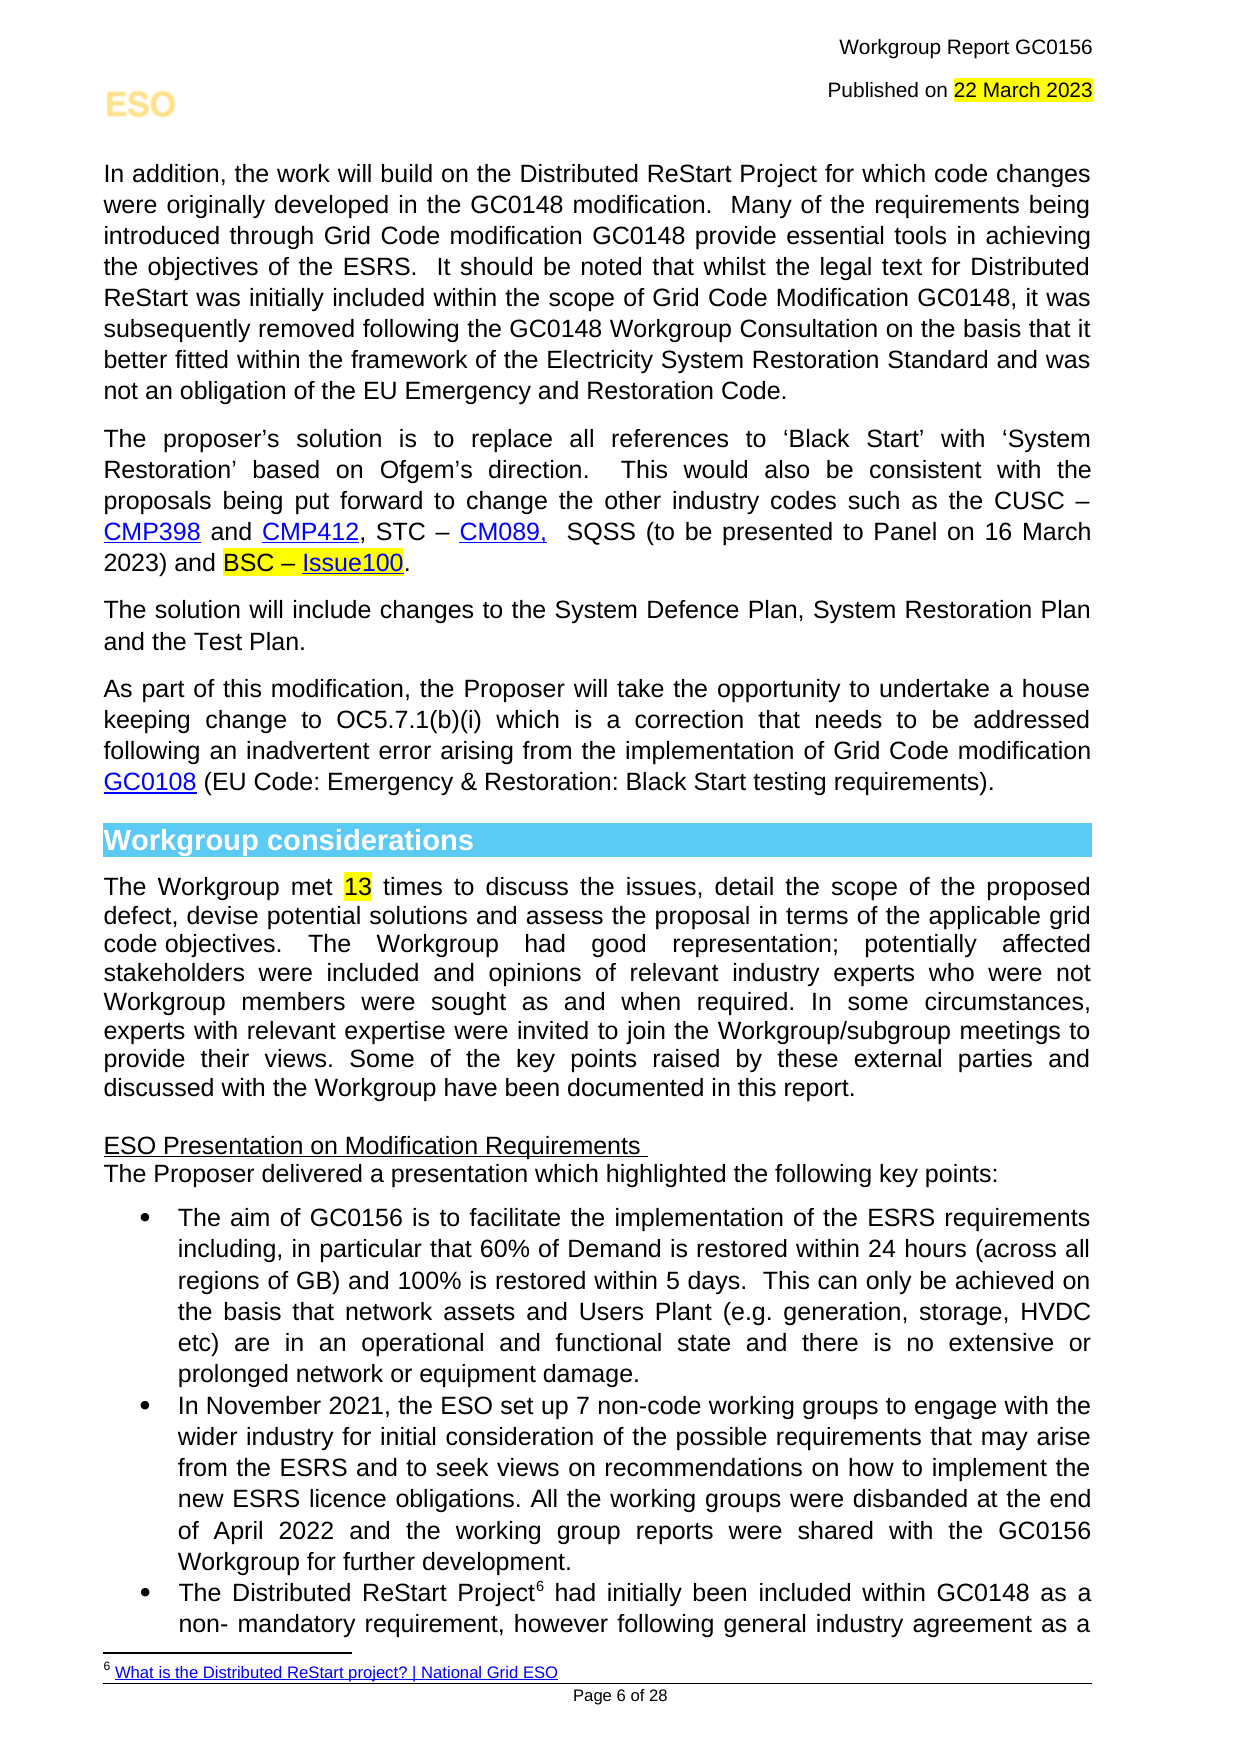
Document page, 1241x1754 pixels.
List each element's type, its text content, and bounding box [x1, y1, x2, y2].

text Workgroup considerations [103, 823, 1092, 857]
text In addition, the work will build on the Distributed ReStart Project for which code changes were originally developed in the GC0148 modification. Many of the requirements being introduced through Grid Code modification GC0148 provide essential tools in achieving the objectives of the ESRS. It should be noted that whilst the legal text for Distributed ReStart was initially included within the scope of Grid Code Modification GC0148, it was subsequently removed following the GC0148 Workgroup Consultation on the basis that it better fitted within the framework of the Electricity System Restoration Standard and was not an obligation of the EU Emergency and Restoration Code. [103, 158, 1092, 404]
text The proposer’s solution is to replace all references to ‘Black Start’ with ‘System Restoration’ based on Ofgem’s direction. This would also be consistent with the proposals being put forward to change the other industry codes such as the CUSC – CMP398 and CMP412, STC – CM089, SQSS (to be presented to Panel on 16 March 2023) and BSC – Issue100. [103, 545, 1092, 576]
text The proposer’s solution is to replace all references to ‘Black Start’ with ‘System Restoration’ based on Ofgem’s direction. This would also be consistent with the proposals being put forward to change the other industry codes such as the CUSC – CMP398 and CMP412, STC – CM089, SQSS (to be presented to Panel on 16 March 2023) and BSC – Issue100. [103, 452, 1092, 486]
picture [103, 79, 181, 125]
list The aim of GC0156 is to facilitate the implementation of the ESRS requirements including, in particular that 60% of Demand is restored within 24 hours (across all regions of GB) and 100% is restored within 5 days. This can only be achieved on the basis that network assets and Users Plant (e.g. generation, storage, HVDC etc) are in an operational and functional state and there is no extensive or prolonged network or equipment damage. [141, 1201, 1092, 1388]
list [141, 1576, 1092, 1638]
text As part of this modification, the Proposer will take the opportunity to undertake a house keeping change to OC5.7.1(b)(i) which is a correction that needs to be addressed following an inadvertent error arising from the implementation of Grid Code modification GC0108 (EU Code: Emergency & Restoration: Black Start testing requirements). [103, 674, 1092, 796]
text The Proposer delivered a presentation which highlighted the following key points: [103, 1159, 1092, 1188]
text ESO Presentation on Modification Requirements [103, 1131, 1092, 1159]
text The solution will include changes to the System Defence Plan, System Restoration Plan and the Test Plan. [103, 595, 1092, 655]
list In November 2021, the ESO set up 7 non-code working groups to engage with the wider industry for initial consideration of the possible requirements that may arise from the ESRS and to seek views on recommendations on how to implement the new ESRS licence obligations. All the working groups were disbanded at the end of April 2022 and the working group reports were shared with the GC0156 Workgroup for further development. [141, 1388, 1092, 1576]
text The Workgroup met 13 times to discuss the issues, detail the scope of the proposed defect, devise potential solutions and assess the proposal in terms of the applicable grid code objectives. The Workgroup had good representation; potentially affected stakeholders were included and opinions of relevant industry experts who were not Workgroup members were sought as and when required. In some circumstances, experts with relevant expertise were invited to join the Workgroup/subgroup meetings to provide their views. Some of the key points raised by these external parties and discussed with the Workgroup have been documented in this report. [103, 872, 1092, 1102]
